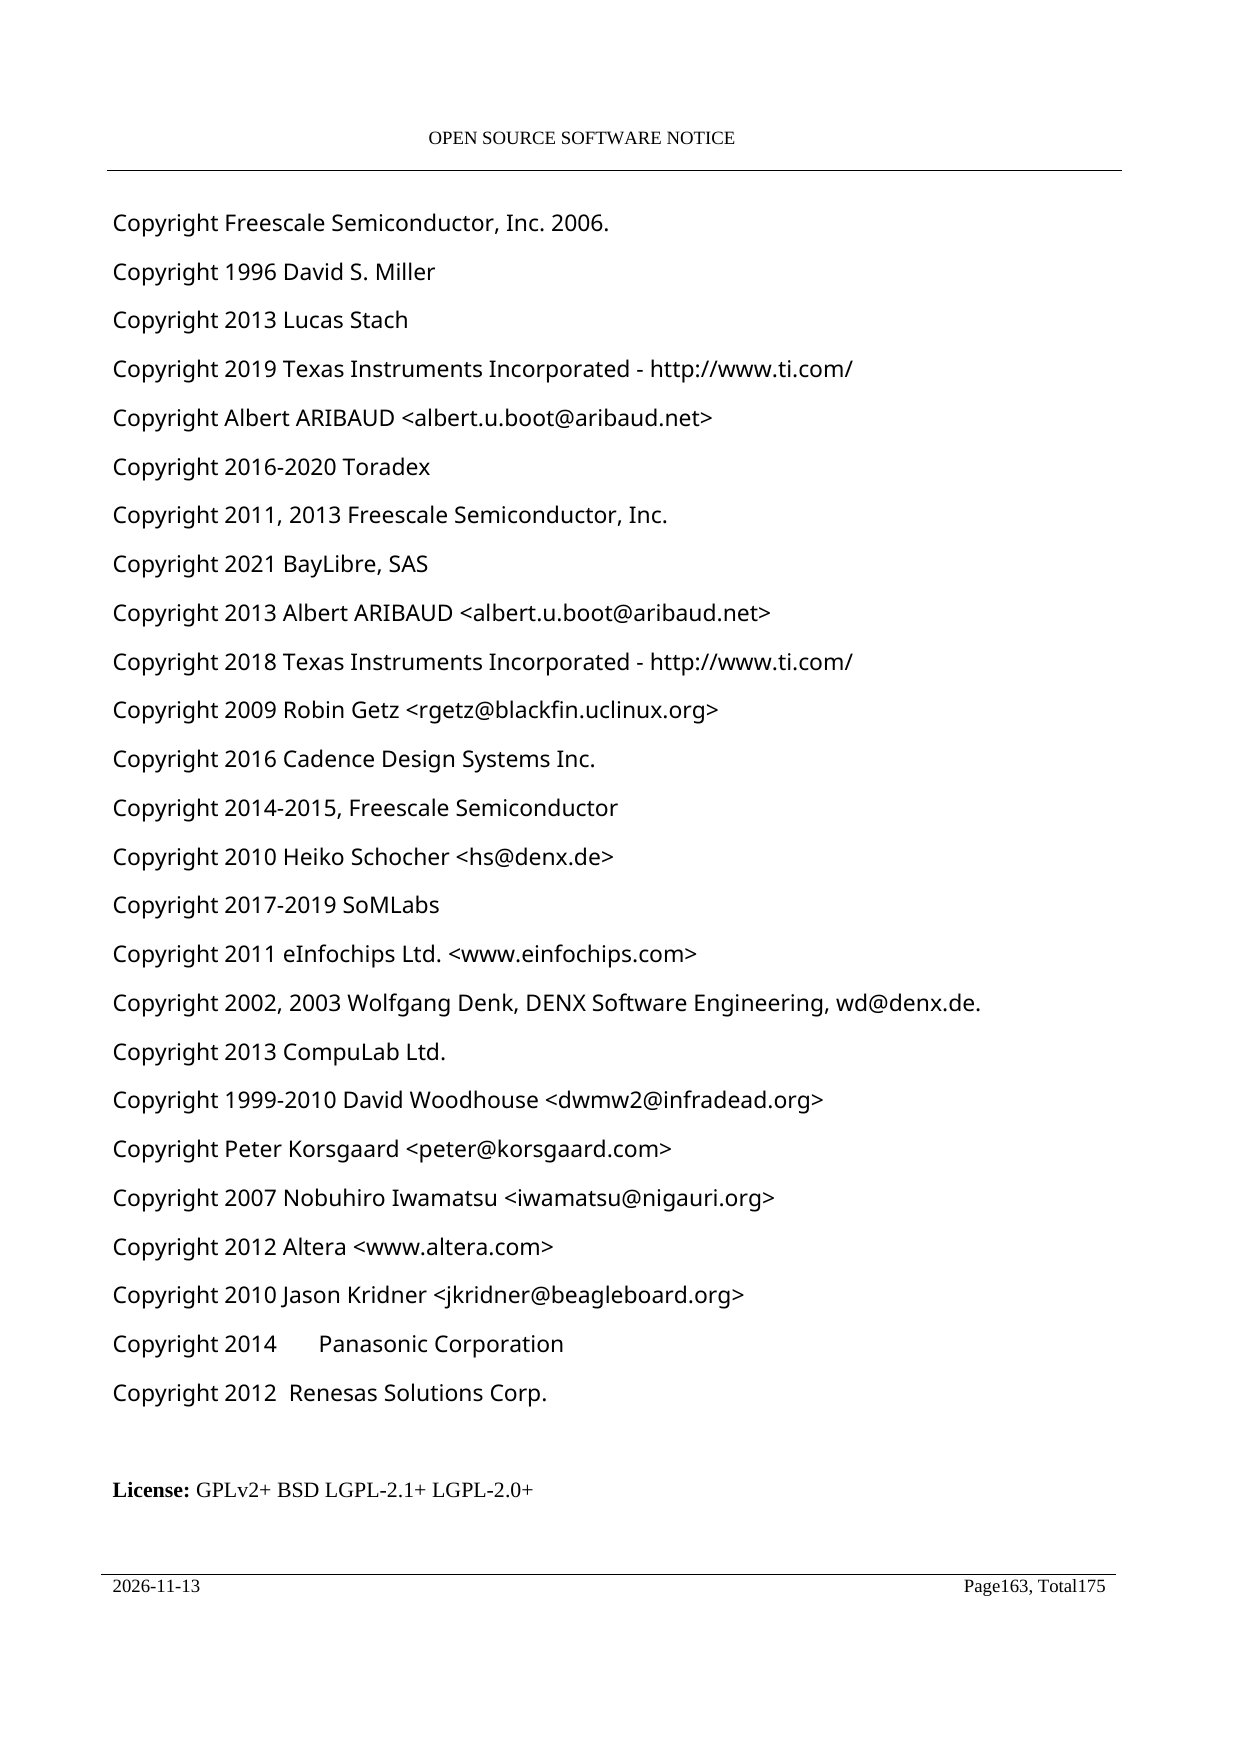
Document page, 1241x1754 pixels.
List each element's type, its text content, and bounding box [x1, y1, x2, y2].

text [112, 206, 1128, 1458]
text License: GPLv2+ BSD LGPL-2.1+ LGPL-2.0+ [112, 1474, 1128, 1506]
